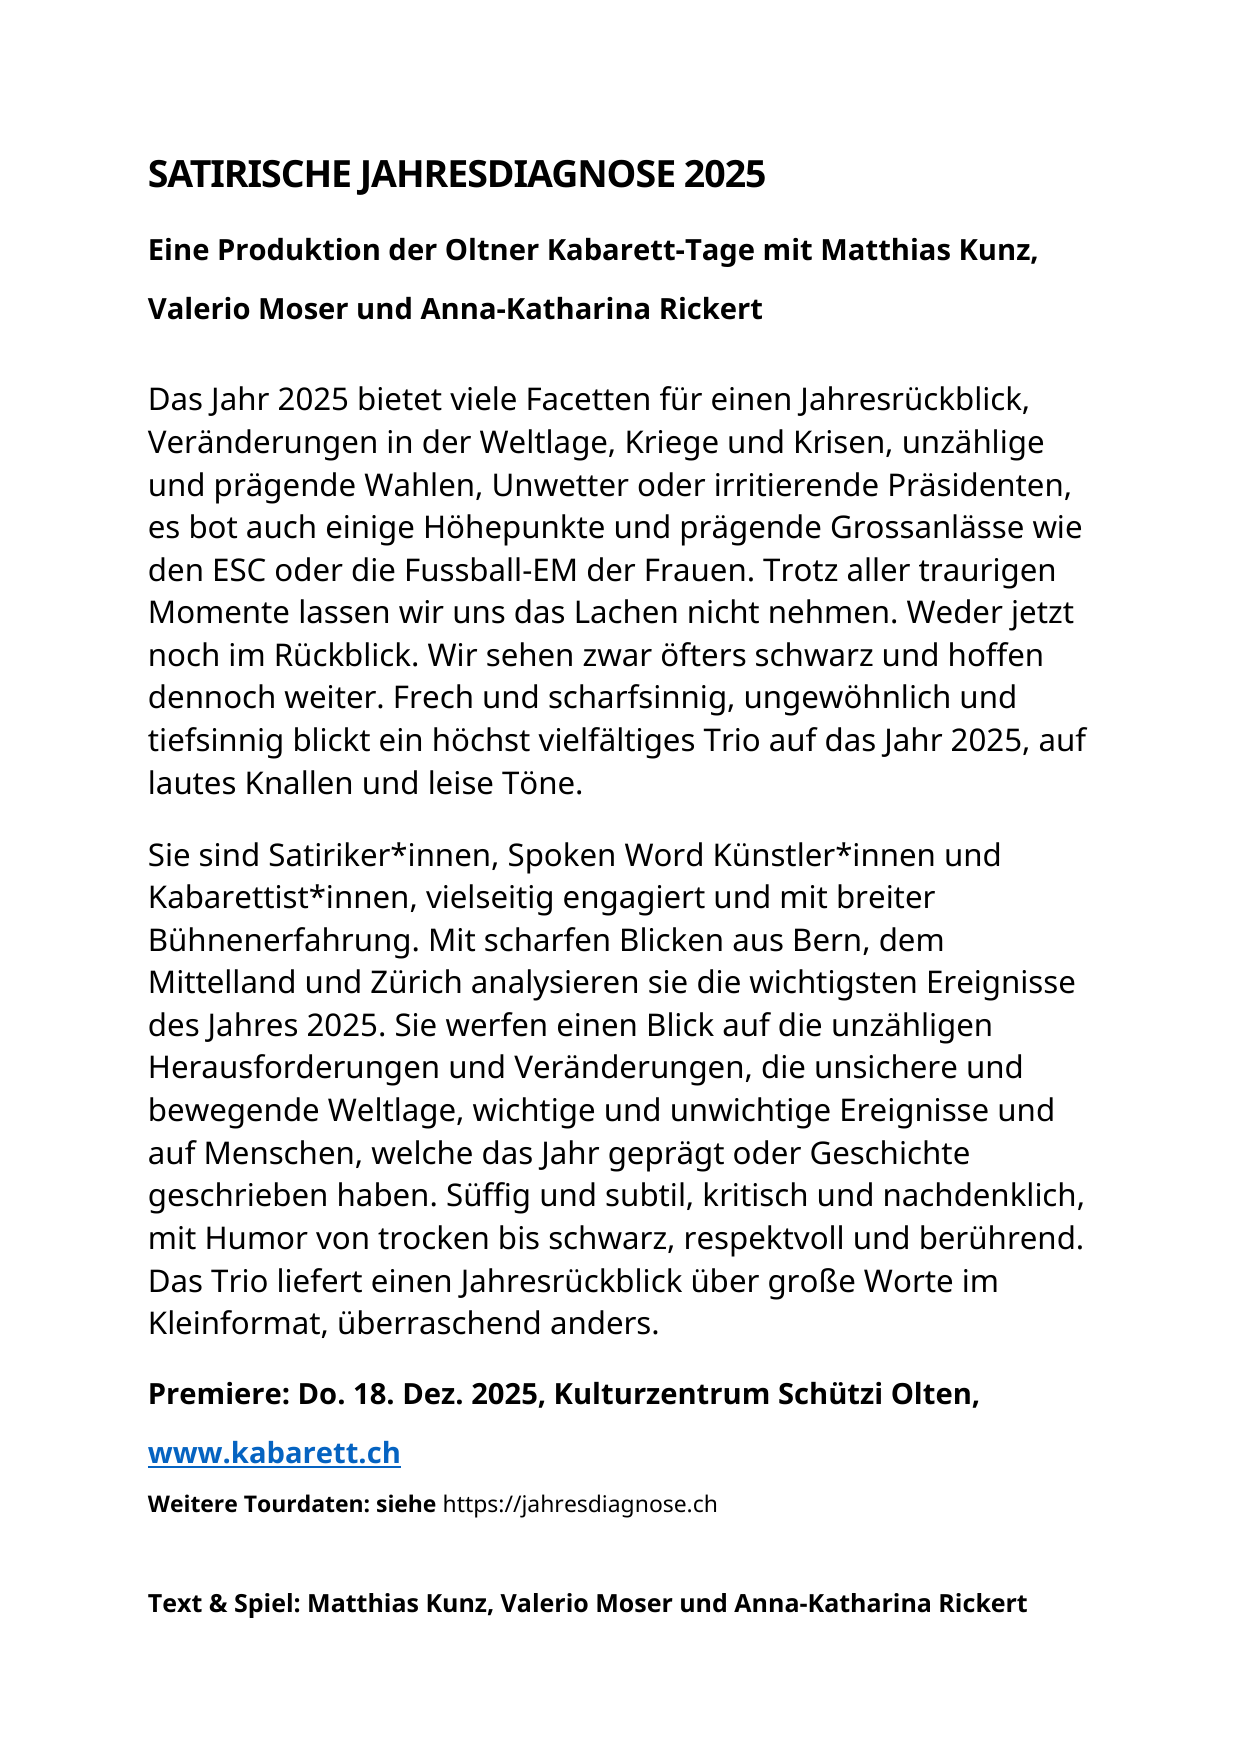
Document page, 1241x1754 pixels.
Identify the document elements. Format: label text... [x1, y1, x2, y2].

text Sie sind Satiriker*innen, Spoken Word Künstler*innen und Kabarettist*innen, vielseitig engagiert und mit breiter Bühnenerfahrung. Mit scharfen Blicken aus Bern, dem Mittelland und Zürich analysieren sie die wichtigsten Ereignisse des Jahres 2025. Sie werfen einen Blick auf die unzähligen Herausforderungen und Veränderungen, die unsichere und bewegende Weltlage, wichtige und unwichtige Ereignisse und auf Menschen, welche das Jahr geprägt oder Geschichte geschrieben haben. Süffig und subtil, kritisch und nachdenklich, mit Humor von trocken bis schwarz, respektvoll und berührend. Das Trio liefert einen Jahresrückblick über große Worte im Kleinformat, überraschend anders. [148, 832, 1093, 1344]
text Premiere: Do. 18. Dez. 2025, Kulturzentrum Schützi Olten, www.kabarett.ch Weitere Tourdaten: siehe https://jahresdiagnose.ch [148, 1373, 1093, 1519]
text Text & Spiel: Matthias Kunz, Valerio Moser und Anna-Katharina Rickert [148, 1586, 1093, 1620]
text Eine Produktion der Oltner Kabarett-Tage mit Matthias Kunz, Valerio Moser und Anna-Katharina Rickert [148, 229, 1093, 328]
title SATIRISCHE JAHRESDIAGNOSE 2025 [148, 148, 1093, 199]
text Das Jahr 2025 bietet viele Facetten für einen Jahresrückblick, Veränderungen in der Weltlage, Kriege und Krisen, unzählige und prägende Wahlen, Unwetter oder irritierende Präsidenten, es bot auch einige Höhepunkte und prägende Grossanlässe wie den ESC oder die Fussball-EM der Frauen. Trotz aller traurigen Momente lassen wir uns das Lachen nicht nehmen. Weder jetzt noch im Rückblick. Wir sehen zwar öfters schwarz und hoffen dennoch weiter. Frech und scharfsinnig, ungewöhnlich und tiefsinnig blickt ein höchst vielfältiges Trio auf das Jahr 2025, auf lautes Knallen und leise Töne. [148, 377, 1093, 803]
